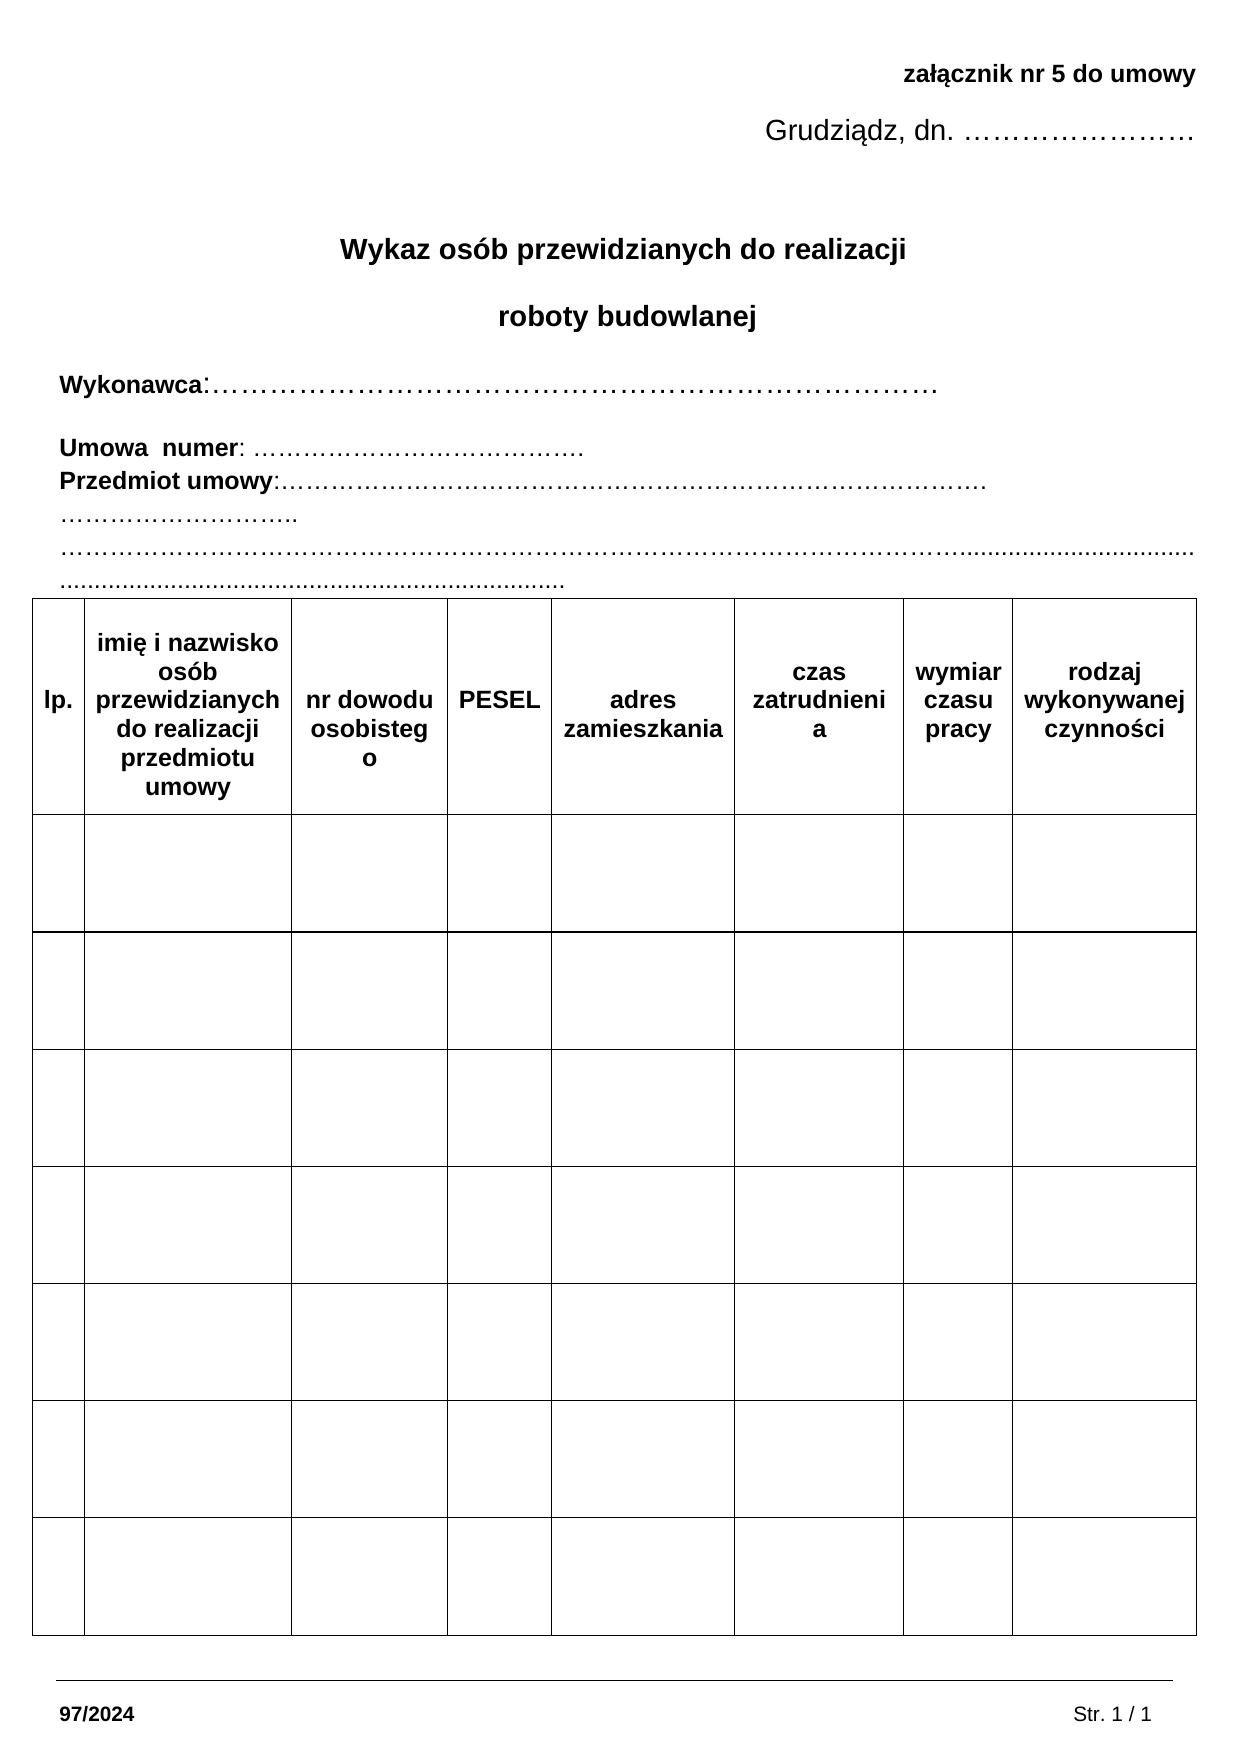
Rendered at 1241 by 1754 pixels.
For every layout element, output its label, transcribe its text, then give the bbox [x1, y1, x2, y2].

table_cell [735, 1401, 903, 1517]
table_cell [904, 1284, 1012, 1400]
table_cell [33, 1401, 84, 1517]
text załącznik nr 5 do umowy [59, 59, 1196, 88]
table_cell [85, 815, 291, 931]
table_cell [552, 815, 734, 931]
table_cell [735, 1284, 903, 1400]
table_cell [85, 1050, 291, 1166]
table_cell [33, 1050, 84, 1166]
table_cell [735, 1167, 903, 1283]
table_cell [1013, 933, 1196, 1048]
table_header imię i nazwisko osób przewidzianych do realizacji przedmiotu umowy [85, 599, 291, 814]
table_cell [292, 1284, 447, 1400]
table_cell [448, 1167, 551, 1283]
table_cell [85, 1284, 291, 1400]
table_cell [1013, 815, 1196, 931]
table_cell [33, 1518, 84, 1634]
table_header rodzaj wykonywanej czynności [1013, 599, 1196, 814]
table_cell [33, 933, 84, 1048]
table_cell [448, 1518, 551, 1634]
table_cell [85, 1518, 291, 1634]
table_header nr dowodu osobistego [292, 599, 447, 814]
table_cell [448, 1401, 551, 1517]
table_cell [1013, 1401, 1196, 1517]
text Umowa numer: …………………………………. [59, 433, 1196, 462]
table_cell [552, 1518, 734, 1634]
table_cell [552, 1284, 734, 1400]
table_cell [448, 1284, 551, 1400]
table_cell [292, 1518, 447, 1634]
text Grudziądz, dn. …………………… [59, 113, 1196, 147]
table_cell [552, 933, 734, 1048]
table_cell [904, 933, 1012, 1048]
table_cell [904, 815, 1012, 931]
table_cell [1013, 1518, 1196, 1634]
table_cell [292, 933, 447, 1048]
text Przedmiot umowy:…………………………………………………………………………. ………………………..………………………………………………………………………………………………........................................................................................................... [59, 466, 1196, 594]
table_cell [448, 1050, 551, 1166]
table_header PESEL [448, 599, 551, 814]
table_cell [552, 1050, 734, 1166]
table_cell [904, 1167, 1012, 1283]
text Wykonawca:………………………………………………………………… [59, 366, 1196, 399]
table_cell [85, 1401, 291, 1517]
table_cell [292, 1167, 447, 1283]
table_cell [735, 933, 903, 1048]
table_cell [552, 1401, 734, 1517]
table_cell [735, 1518, 903, 1634]
table_cell [33, 815, 84, 931]
table_cell [904, 1401, 1012, 1517]
text Wykaz osób przewidzianych do realizacji roboty budowlanej [59, 232, 1196, 332]
table_header adres zamieszkania [552, 599, 734, 814]
table_header czas zatrudnienia [735, 599, 903, 814]
table_cell [904, 1050, 1012, 1166]
table_cell [292, 1050, 447, 1166]
table_cell [1013, 1167, 1196, 1283]
table_cell [33, 1167, 84, 1283]
table_cell [292, 1401, 447, 1517]
table_cell [1013, 1050, 1196, 1166]
table_cell [33, 1284, 84, 1400]
table_cell [292, 815, 447, 931]
table_header lp. [33, 599, 84, 814]
table_cell [735, 1050, 903, 1166]
table_cell [1013, 1284, 1196, 1400]
table_cell [448, 933, 551, 1048]
table_cell [552, 1167, 734, 1283]
table_header wymiar czasu pracy [904, 599, 1012, 814]
table_cell [448, 815, 551, 931]
table_cell [735, 815, 903, 931]
table_cell [85, 1167, 291, 1283]
table_cell [904, 1518, 1012, 1634]
table_cell [85, 933, 291, 1048]
